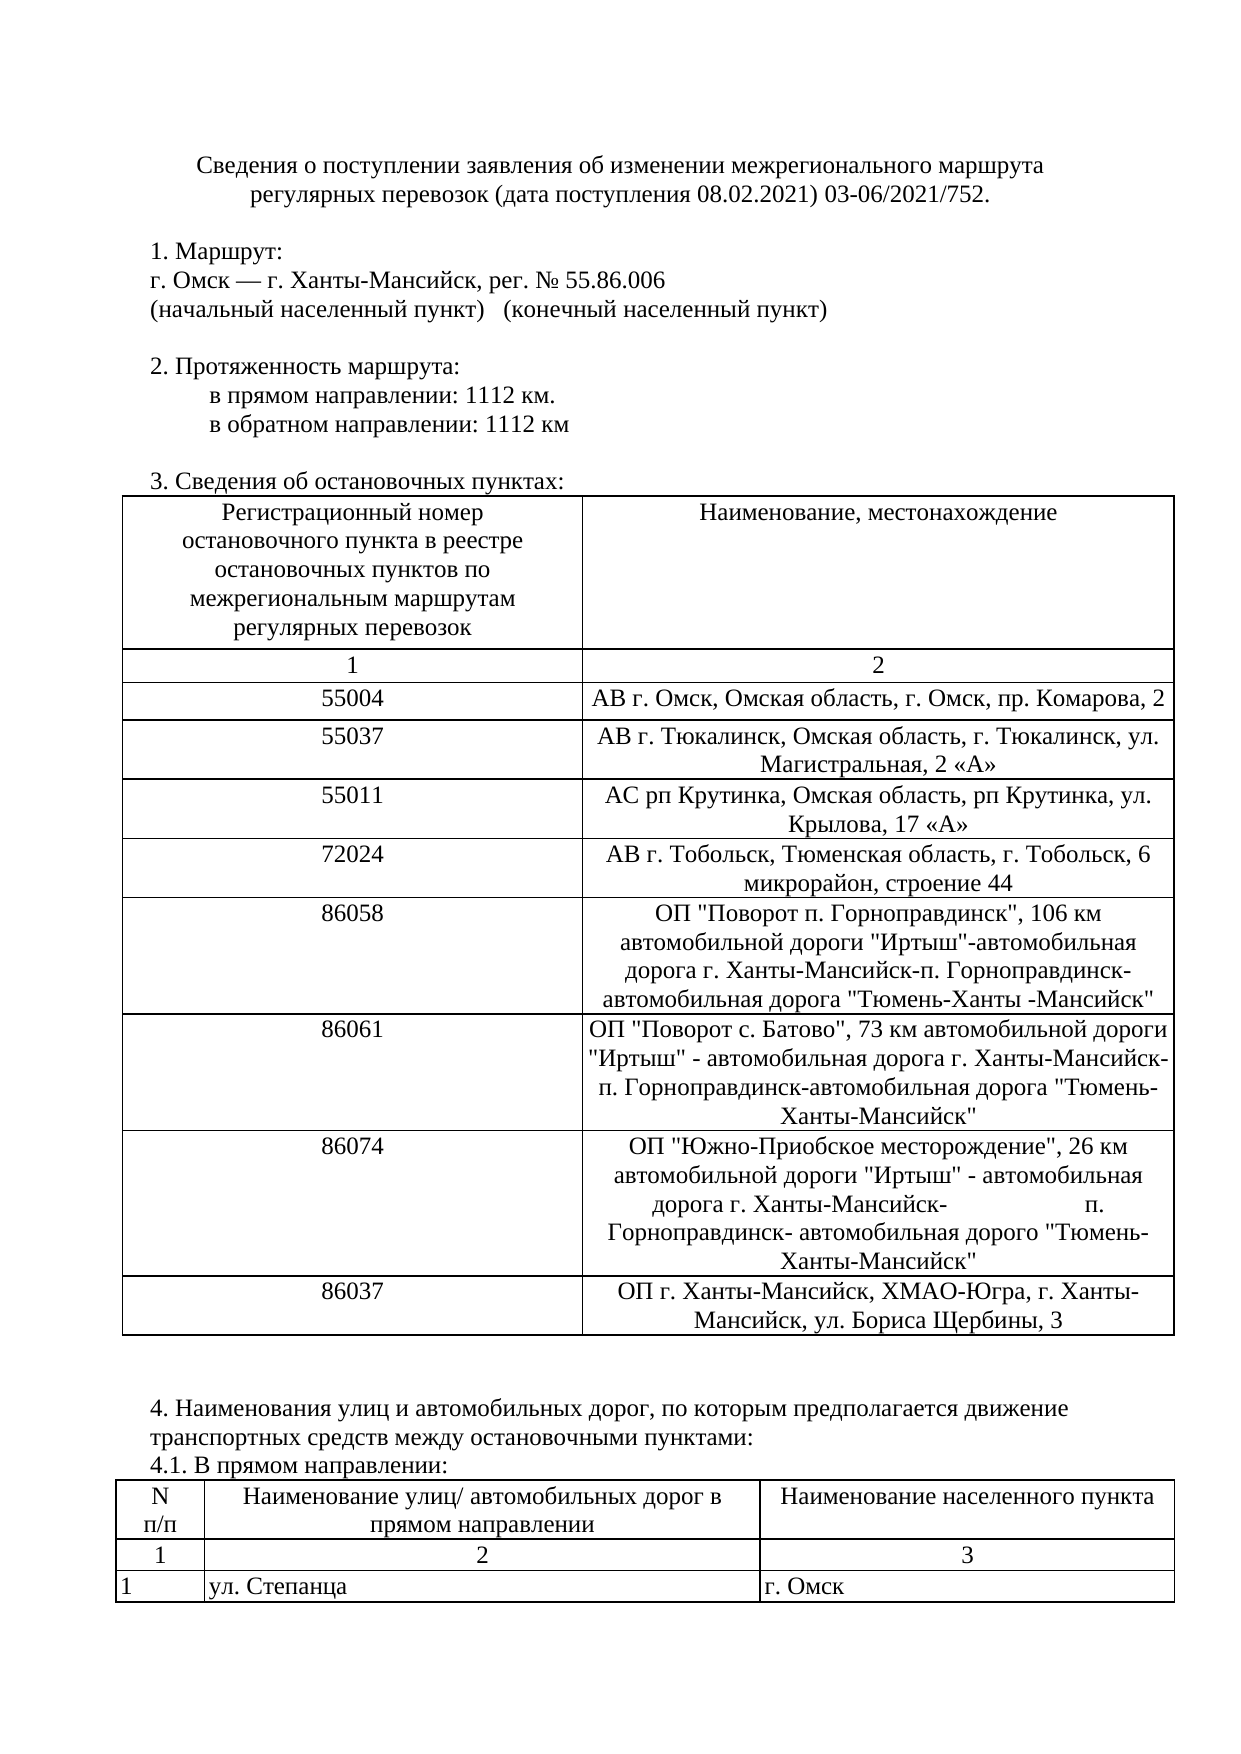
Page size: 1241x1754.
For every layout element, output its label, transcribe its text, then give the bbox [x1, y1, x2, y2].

table_cell 86074 [123, 1131, 582, 1275]
text 3. Сведения об остановочных пунктах: [150, 466, 1090, 495]
table_cell 86037 [123, 1277, 582, 1334]
table_header Наименование улиц/ автомобильных дорог в прямом направлении [205, 1481, 759, 1538]
text (начальный населенный пункт) (конечный населенный пункт) [150, 294, 1090, 322]
table_cell АВ г. Омск, Омская область, г. Омск, пр. Комарова, 2 [583, 683, 1173, 719]
table_cell 72024 [123, 839, 582, 896]
table_cell 2 [583, 650, 1173, 681]
table_header N п/п [117, 1481, 204, 1538]
table_cell ул. Степанца [205, 1571, 759, 1601]
table_cell 86061 [123, 1015, 582, 1129]
table_header Наименование, местонахождение [583, 497, 1173, 648]
table_cell ОП "Поворот п. Горноправдинск", 106 км автомобильной дороги "Иртыш"-автомобильная дорога г. Ханты-Мансийск-п. Горноправдинск- автомобильная дорога "Тюмень-Ханты -Мансийск" [583, 898, 1173, 1013]
table_cell АС рп Крутинка, Омская область, рп Крутинка, ул. Крылова, 17 «А» [583, 780, 1173, 837]
table_cell 55004 [123, 683, 582, 719]
table_cell 1 [117, 1571, 204, 1601]
table_cell ОП г. Ханты-Мансийск, ХМАО-Югра, г. Ханты-Мансийск, ул. Бориса Щербины, 3 [583, 1277, 1173, 1334]
table_cell 1 [117, 1540, 204, 1570]
table_cell 3 [761, 1540, 1174, 1570]
table_cell ОП "Южно-Приобское месторождение", 26 км автомобильной дороги "Иртыш" - автомобильная дорога г. Ханты-Мансийск- п. Горноправдинск- автомобильная дорого "Тюмень-Ханты-Мансийск" [583, 1131, 1173, 1275]
text в обратном направлении: 1112 км [150, 409, 1090, 437]
table_cell 86058 [123, 898, 582, 1013]
table_header Регистрационный номер остановочного пункта в реестре остановочных пунктов по межрегиональным маршрутам регулярных перевозок [123, 497, 582, 648]
text 2. Протяженность маршрута: [150, 351, 1090, 380]
table_cell г. Омск [761, 1571, 1174, 1601]
text 4. Наименования улиц и автомобильных дорог, по которым предполагается движение транспортных средств между остановочными пунктами: [150, 1393, 1090, 1451]
table_cell ОП "Поворот с. Батово", 73 км автомобильной дороги "Иртыш" - автомобильная дорога г. Ханты-Мансийск-п. Горноправдинск-автомобильная дорога "Тюмень-Ханты-Мансийск" [583, 1015, 1173, 1129]
table_cell АВ г. Тюкалинск, Омская область, г. Тюкалинск, ул. Магистральная, 2 «А» [583, 721, 1173, 778]
text 1. Маршрут: [150, 236, 1090, 265]
table_cell АВ г. Тобольск, Тюменская область, г. Тобольск, 6 микрорайон, строение 44 [583, 839, 1173, 896]
table_cell 1 [123, 650, 582, 681]
text в прямом направлении: 1112 км. [150, 380, 1090, 409]
table_cell 55011 [123, 780, 582, 837]
table_cell 55037 [123, 721, 582, 778]
text 4.1. В прямом направлении: [150, 1451, 1090, 1479]
table_cell 2 [205, 1540, 759, 1570]
text г. Омск — г. Ханты-Мансийск, рег. № 55.86.006 [150, 265, 1090, 294]
text Сведения о поступлении заявления об изменении межрегионального маршрута регулярных перевозок (дата поступления 08.02.2021) 03-06/2021/752. [150, 150, 1090, 207]
table_header Наименование населенного пункта [761, 1481, 1174, 1538]
